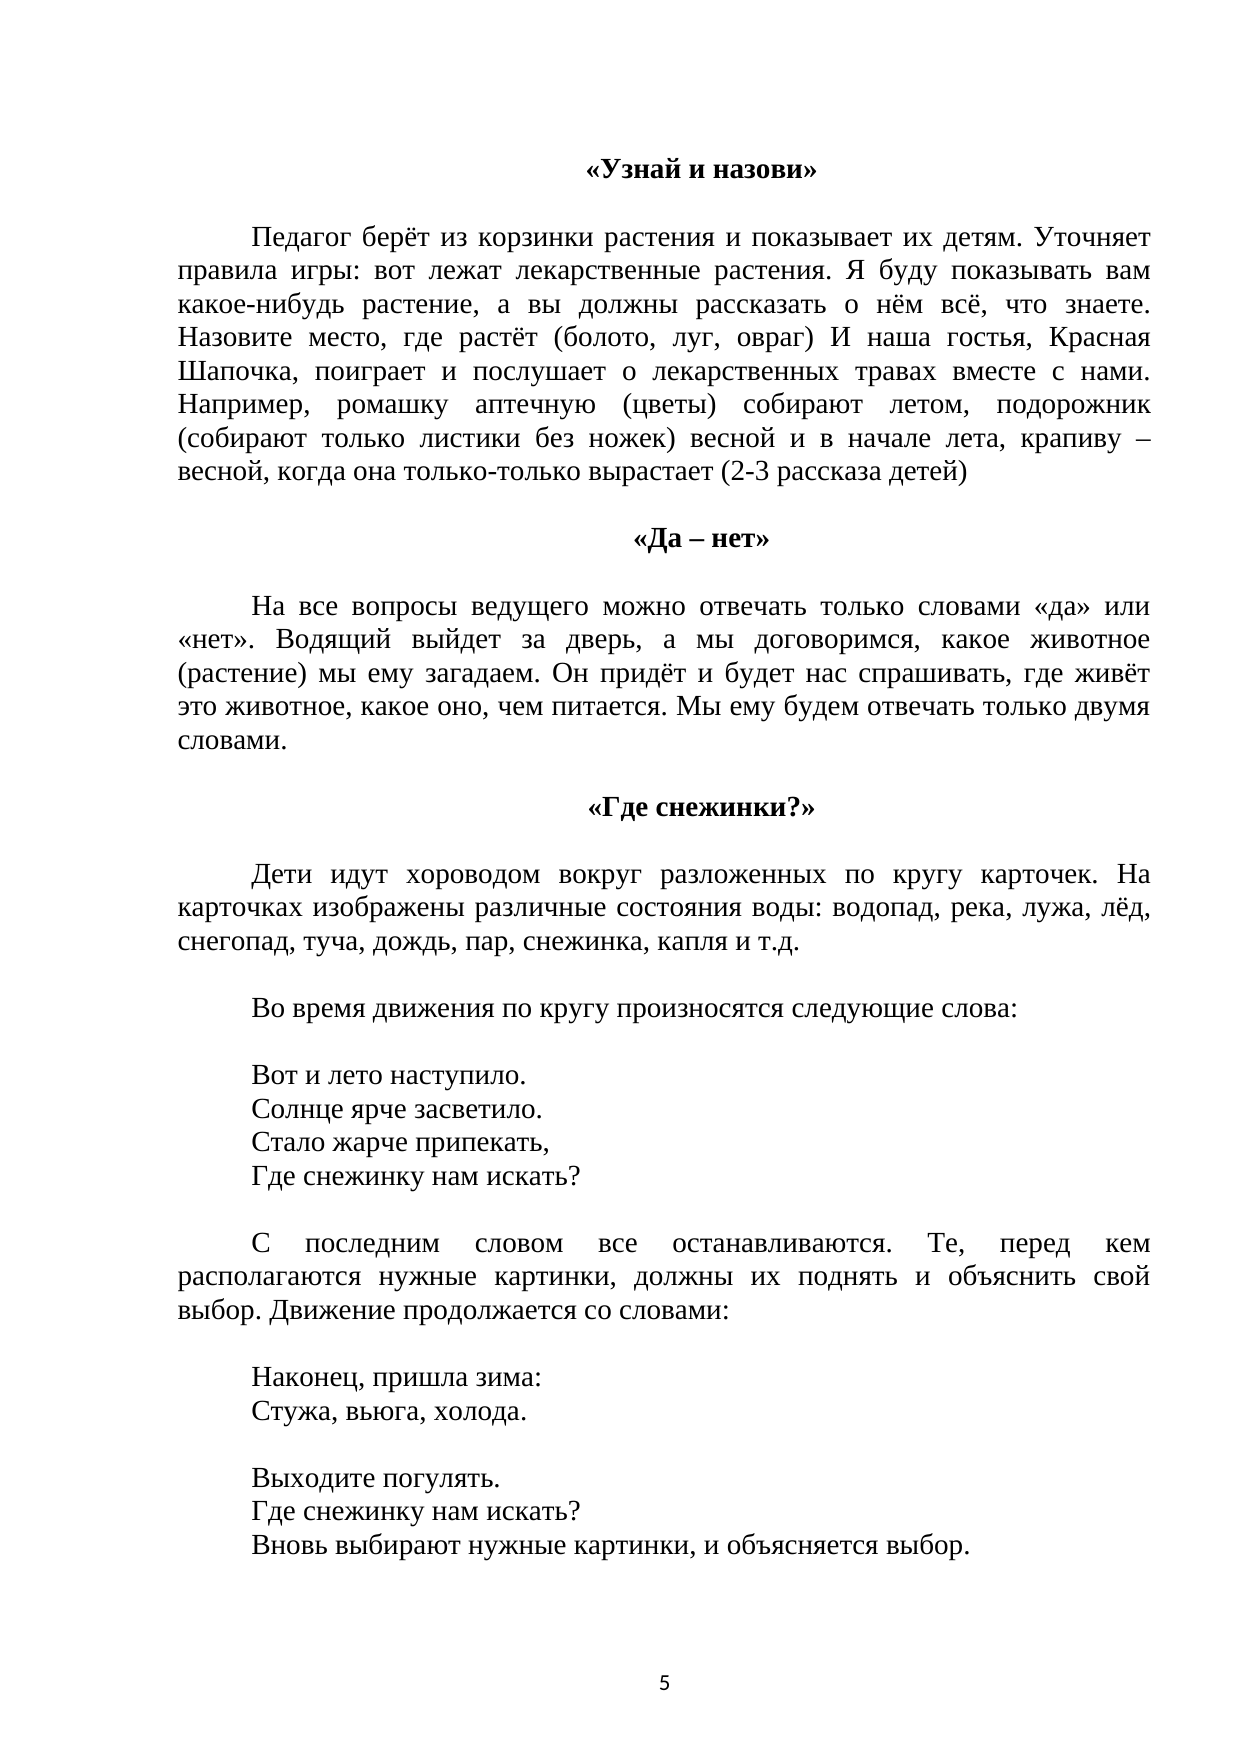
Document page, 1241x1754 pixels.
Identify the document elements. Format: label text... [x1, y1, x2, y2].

text С последним словом все останавливаются. Те, перед кем располагаются нужные картинки, должны их поднять и объяснить свой выбор. Движение продолжается со словами: [177, 1225, 1152, 1326]
text «Где снежинки?» [177, 789, 1152, 822]
text Солнце ярче засветило. [177, 1091, 1152, 1124]
text Где снежинку нам искать? [177, 1493, 1152, 1527]
text Вновь выбирают нужные картинки, и объясняется выбор. [177, 1527, 1152, 1560]
text Вот и лето наступило. [177, 1057, 1152, 1091]
text Педагог берёт из корзинки растения и показывает их детям. Уточняет правила игры: вот лежат лекарственные растения. Я буду показывать вам какое-нибудь растение, а вы должны рассказать о нём всё, что знаете. Назовите место, где растёт (болото, луг, овраг) И наша гостья, Красная Шапочка, поиграет и послушает о лекарственных травах вместе с нами. Например, ромашку аптечную (цветы) собирают летом, подорожник (собирают только листики без ножек) весной и в начале лета, крапиву – весной, когда она только-только вырастает (2-3 рассказа детей) [177, 219, 1152, 487]
text Где снежинку нам искать? [177, 1158, 1152, 1191]
text Стужа, вьюга, холода. [177, 1393, 1152, 1426]
text «Узнай и назови» [177, 152, 1152, 185]
text Выходите погулять. [177, 1460, 1152, 1493]
text Стало жарче припекать, [177, 1124, 1152, 1158]
text На все вопросы ведущего можно отвечать только словами «да» или «нет». Водящий выйдет за дверь, а мы договоримся, какое животное (растение) мы ему загадаем. Он придёт и будет нас спрашивать, где живёт это животное, какое оно, чем питается. Мы ему будем отвечать только двумя словами. [177, 588, 1152, 755]
text «Да – нет» [177, 521, 1152, 554]
text Наконец, пришла зима: [177, 1359, 1152, 1393]
text Дети идут хороводом вокруг разложенных по кругу карточек. На карточках изображены различные состояния воды: водопад, река, лужа, лёд, снегопад, туча, дождь, пар, снежинка, капля и т.д. [177, 856, 1152, 957]
text Во время движения по кругу произносятся следующие слова: [177, 990, 1152, 1024]
